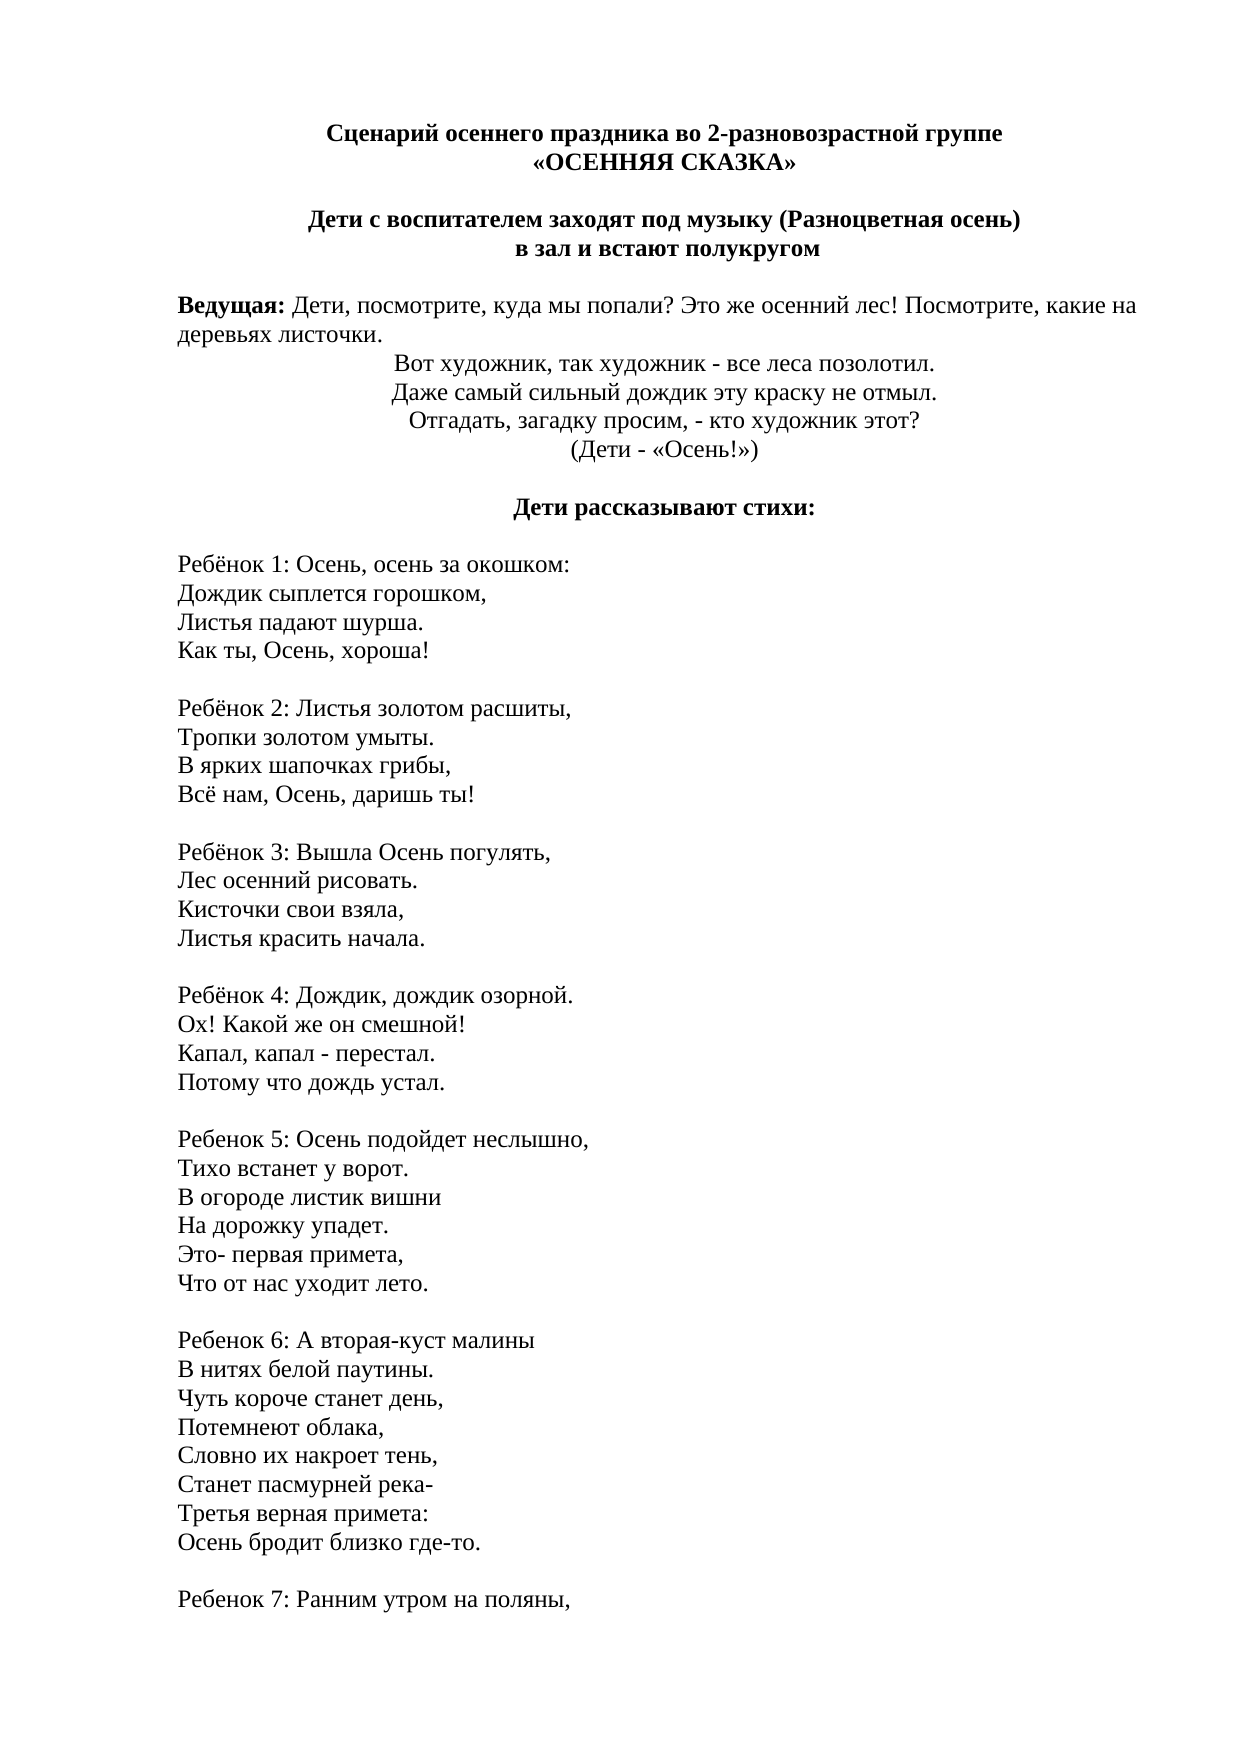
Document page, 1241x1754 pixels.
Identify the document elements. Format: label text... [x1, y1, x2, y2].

text Вот художник, так художник - все леса позолотил. [177, 348, 1152, 377]
text Ребёнок 3: Вышла Осень погулять, [177, 837, 1152, 866]
text «ОСЕННЯЯ СКАЗКА» [177, 147, 1152, 176]
text Лес осенний рисовать. [177, 866, 1152, 894]
text В ярких шапочках грибы, [177, 751, 1152, 779]
text Дети рассказывают стихи: [177, 492, 1152, 521]
text На дорожку упадет. [177, 1211, 1152, 1239]
text Дети с воспитателем заходят под музыку (Разноцветная осень) [177, 204, 1152, 233]
text Чуть короче станет день, [177, 1383, 1152, 1412]
text Осень бродит близко где-то. [177, 1527, 1152, 1556]
text Дождик сыплется горошком, [177, 578, 1152, 607]
text (Дети - «Осень!») [177, 434, 1152, 463]
text Потемнеют облака, [177, 1412, 1152, 1441]
text Сценарий осеннего праздника во 2-разновозрастной группе [177, 118, 1152, 147]
text Ребёнок 2: Листья золотом расшиты, [177, 693, 1152, 722]
text Ребенок 6: А вторая-куст малины [177, 1326, 1152, 1354]
text Как ты, Осень, хороша! [177, 636, 1152, 664]
text Это- первая примета, [177, 1239, 1152, 1268]
text Всё нам, Осень, даришь ты! [177, 779, 1152, 808]
text Ребёнок 4: Дождик, дождик озорной. [177, 981, 1152, 1009]
text в зал и встают полукругом [177, 233, 1152, 262]
text В огороде листик вишни [177, 1182, 1152, 1211]
text Ох! Какой же он смешной! [177, 1009, 1152, 1038]
text В нитях белой паутины. [177, 1354, 1152, 1383]
text Третья верная примета: [177, 1498, 1152, 1527]
text Ведущая: Дети, посмотрите, куда мы попали? Это же осенний лес! Посмотрите, какие на деревьях листочки. [177, 291, 1152, 348]
text Капал, капал - перестал. [177, 1038, 1152, 1067]
text Ребенок 7: Ранним утром на поляны, [177, 1584, 1152, 1613]
text Даже самый сильный дождик эту краску не отмыл. [177, 377, 1152, 406]
text Потому что дождь устал. [177, 1067, 1152, 1096]
text Тихо встанет у ворот. [177, 1153, 1152, 1182]
text Ребёнок 1: Осень, осень за окошком: [177, 549, 1152, 578]
text Листья падают шурша. [177, 607, 1152, 636]
text Ребенок 5: Осень подойдет неслышно, [177, 1124, 1152, 1153]
text Листья красить начала. [177, 923, 1152, 952]
text Кисточки свои взяла, [177, 894, 1152, 923]
text Станет пасмурней река- [177, 1469, 1152, 1498]
text Словно их накроет тень, [177, 1441, 1152, 1469]
text Отгадать, загадку просим, - кто художник этот? [177, 406, 1152, 434]
text Что от нас уходит лето. [177, 1268, 1152, 1297]
text Тропки золотом умыты. [177, 722, 1152, 751]
